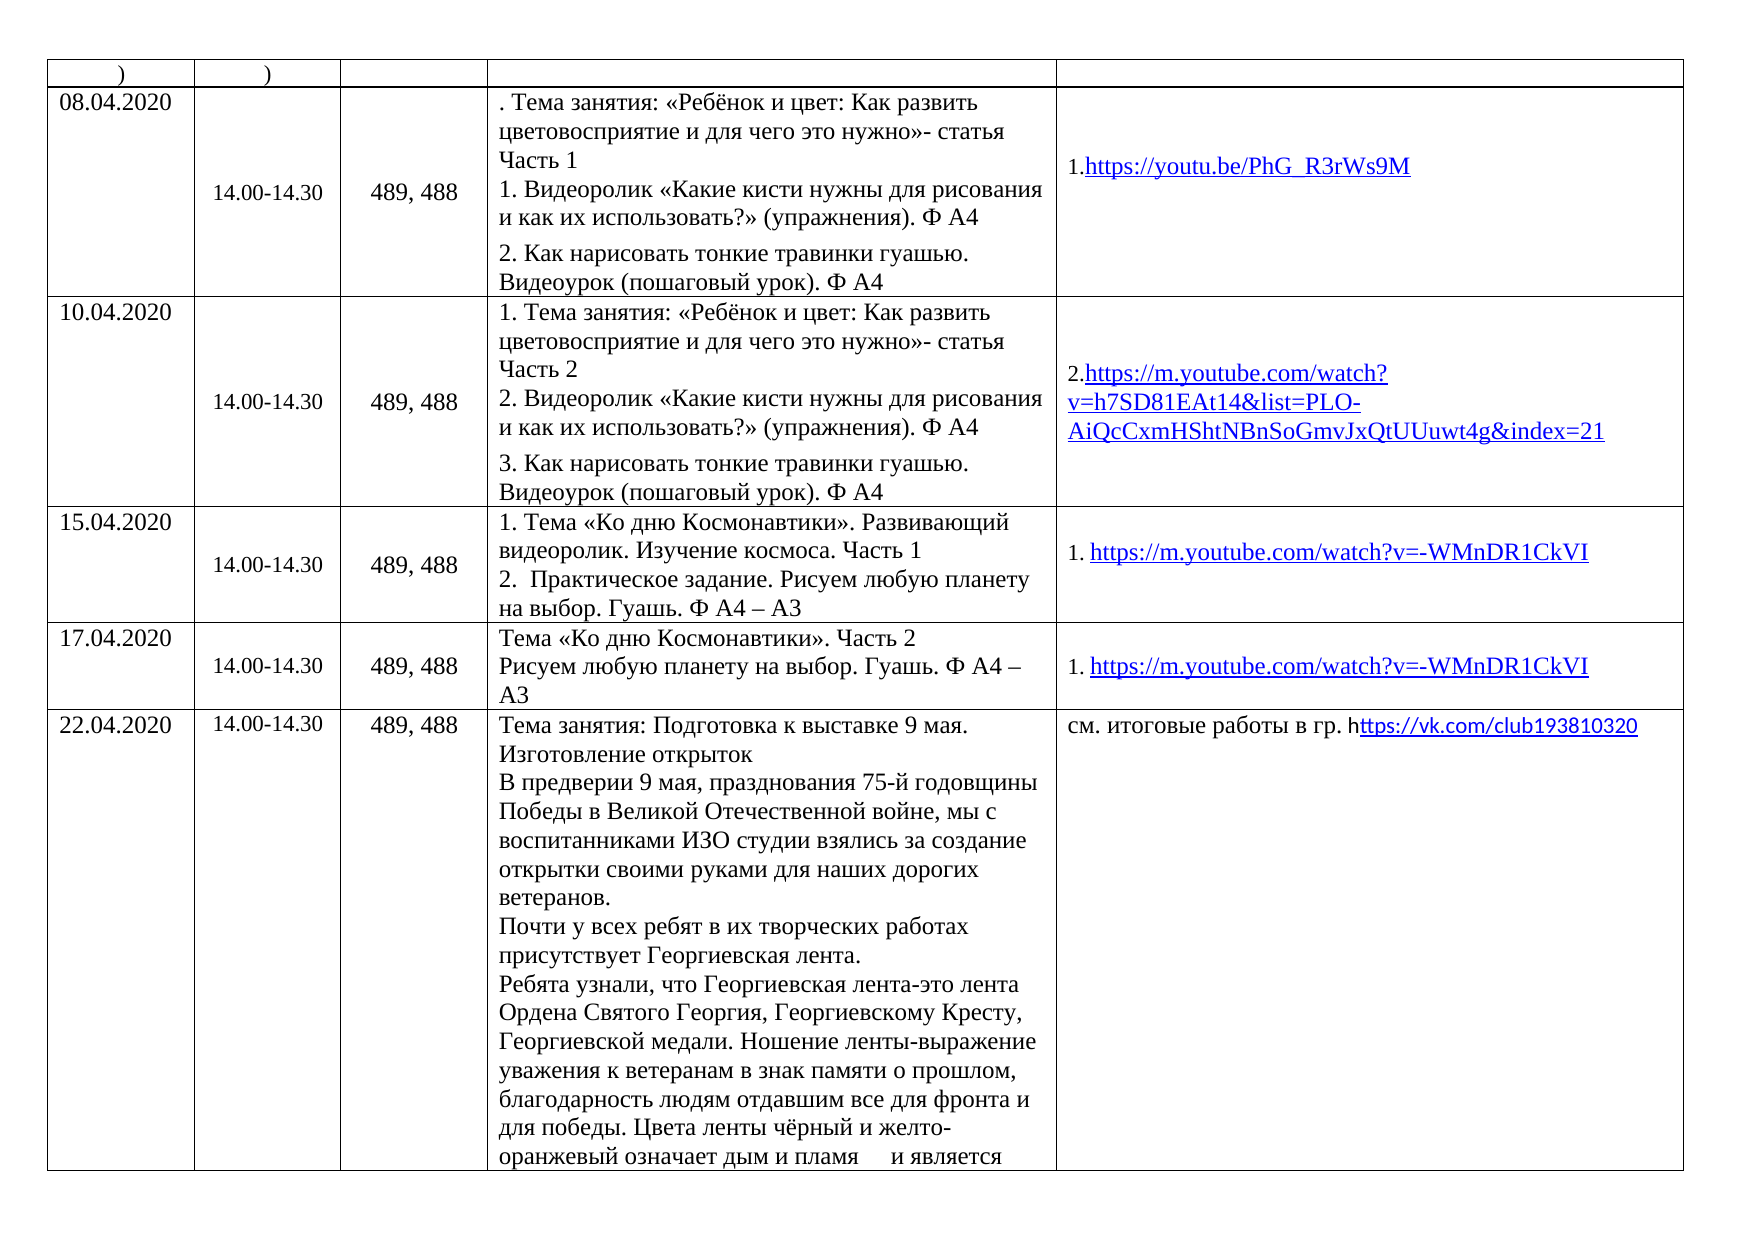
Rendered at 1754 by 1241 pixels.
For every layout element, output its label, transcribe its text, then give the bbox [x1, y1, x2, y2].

table_cell 14.00-14.30 [195, 88, 340, 296]
table_cell 1. https://m.youtube.com/watch?v=-WMnDR1CkVI [1057, 507, 1683, 622]
table_cell 14.00-14.30 [195, 710, 340, 1170]
table_cell 08.04.2020 [48, 88, 194, 296]
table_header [195, 60, 340, 86]
table_cell 10.04.2020 [48, 297, 194, 506]
table_cell 15.04.2020 [48, 507, 194, 622]
table_header Ссылка [1057, 60, 1683, 86]
table_cell 17.04.2020 [48, 623, 194, 709]
table_cell 489, 488 [341, 623, 487, 709]
table_cell 2.https://m.youtube.com/watch?v=h7SD81EAt14&list=PLO-AiQcCxmHShtNBnSoGmvJxQtUUuwt4g&index=21 [1057, 297, 1683, 506]
table_cell Тема «Ко дню Космонавтики». Часть 2 Рисуем любую планету на выбор. Гуашь. Ф А4 – А3 [488, 623, 1056, 709]
table_cell 489, 488 [341, 297, 487, 506]
table_cell . Тема занятия: «Ребёнок и цвет: Как развить цветовосприятие и для чего это нужно»- статья Часть 1 1. Видеоролик «Какие кисти нужны для рисования и как их использовать?» (упражнения). Ф А4 2. Как нарисовать тонкие травинки гуашью. Видеоурок (пошаговый урок). Ф А4 [488, 88, 1056, 296]
table_cell 1. https://m.youtube.com/watch?v=-WMnDR1CkVI [1057, 623, 1683, 709]
table_cell 1.https://youtu.be/PhG_R3rWs9M [1057, 88, 1683, 296]
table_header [488, 60, 1056, 86]
table_cell 22.04.2020 [48, 710, 194, 1170]
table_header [341, 60, 487, 86]
table_cell 489, 488 [341, 710, 487, 1170]
table_cell 1. Тема занятия: «Ребёнок и цвет: Как развить цветовосприятие и для чего это нужно»- статья Часть 2 2. Видеоролик «Какие кисти нужны для рисования и как их использовать?» (упражнения). Ф А4 3. Как нарисовать тонкие травинки гуашью. Видеоурок (пошаговый урок). Ф А4 [488, 297, 1056, 506]
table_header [48, 60, 194, 86]
table_cell 14.00-14.30 [195, 623, 340, 709]
table_cell 489, 488 [341, 507, 487, 622]
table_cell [1057, 710, 1683, 1170]
table_cell 1. Тема «Ко дню Космонавтики». Развивающий видеоролик. Изучение космоса. Часть 1 2. Практическое задание. Рисуем любую планету на выбор. Гуашь. Ф А4 – А3 [488, 507, 1056, 622]
table_cell 489, 488 [341, 88, 487, 296]
table_cell 14.00-14.30 [195, 297, 340, 506]
table_cell 14.00-14.30 [195, 507, 340, 622]
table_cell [488, 710, 1056, 1170]
